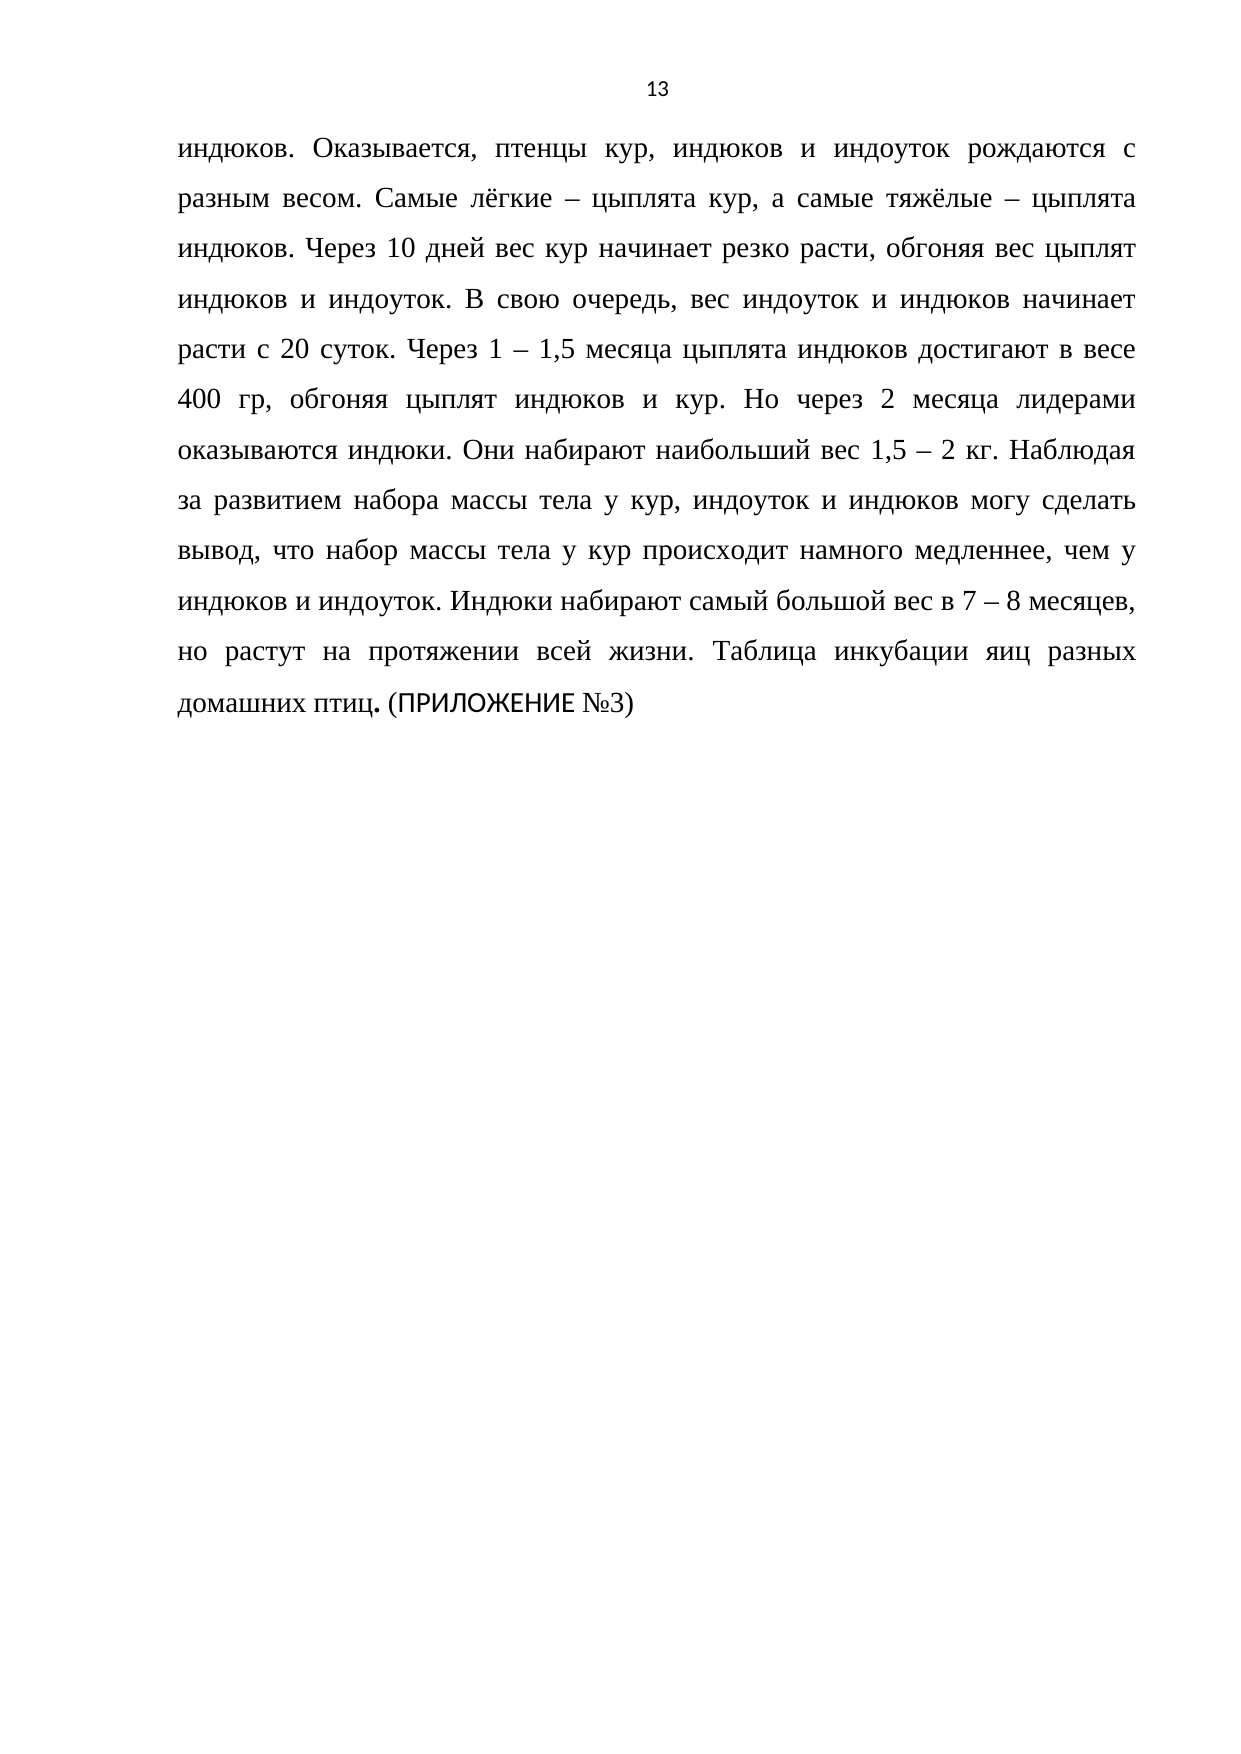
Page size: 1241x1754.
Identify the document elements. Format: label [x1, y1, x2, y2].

text [177, 130, 1137, 720]
